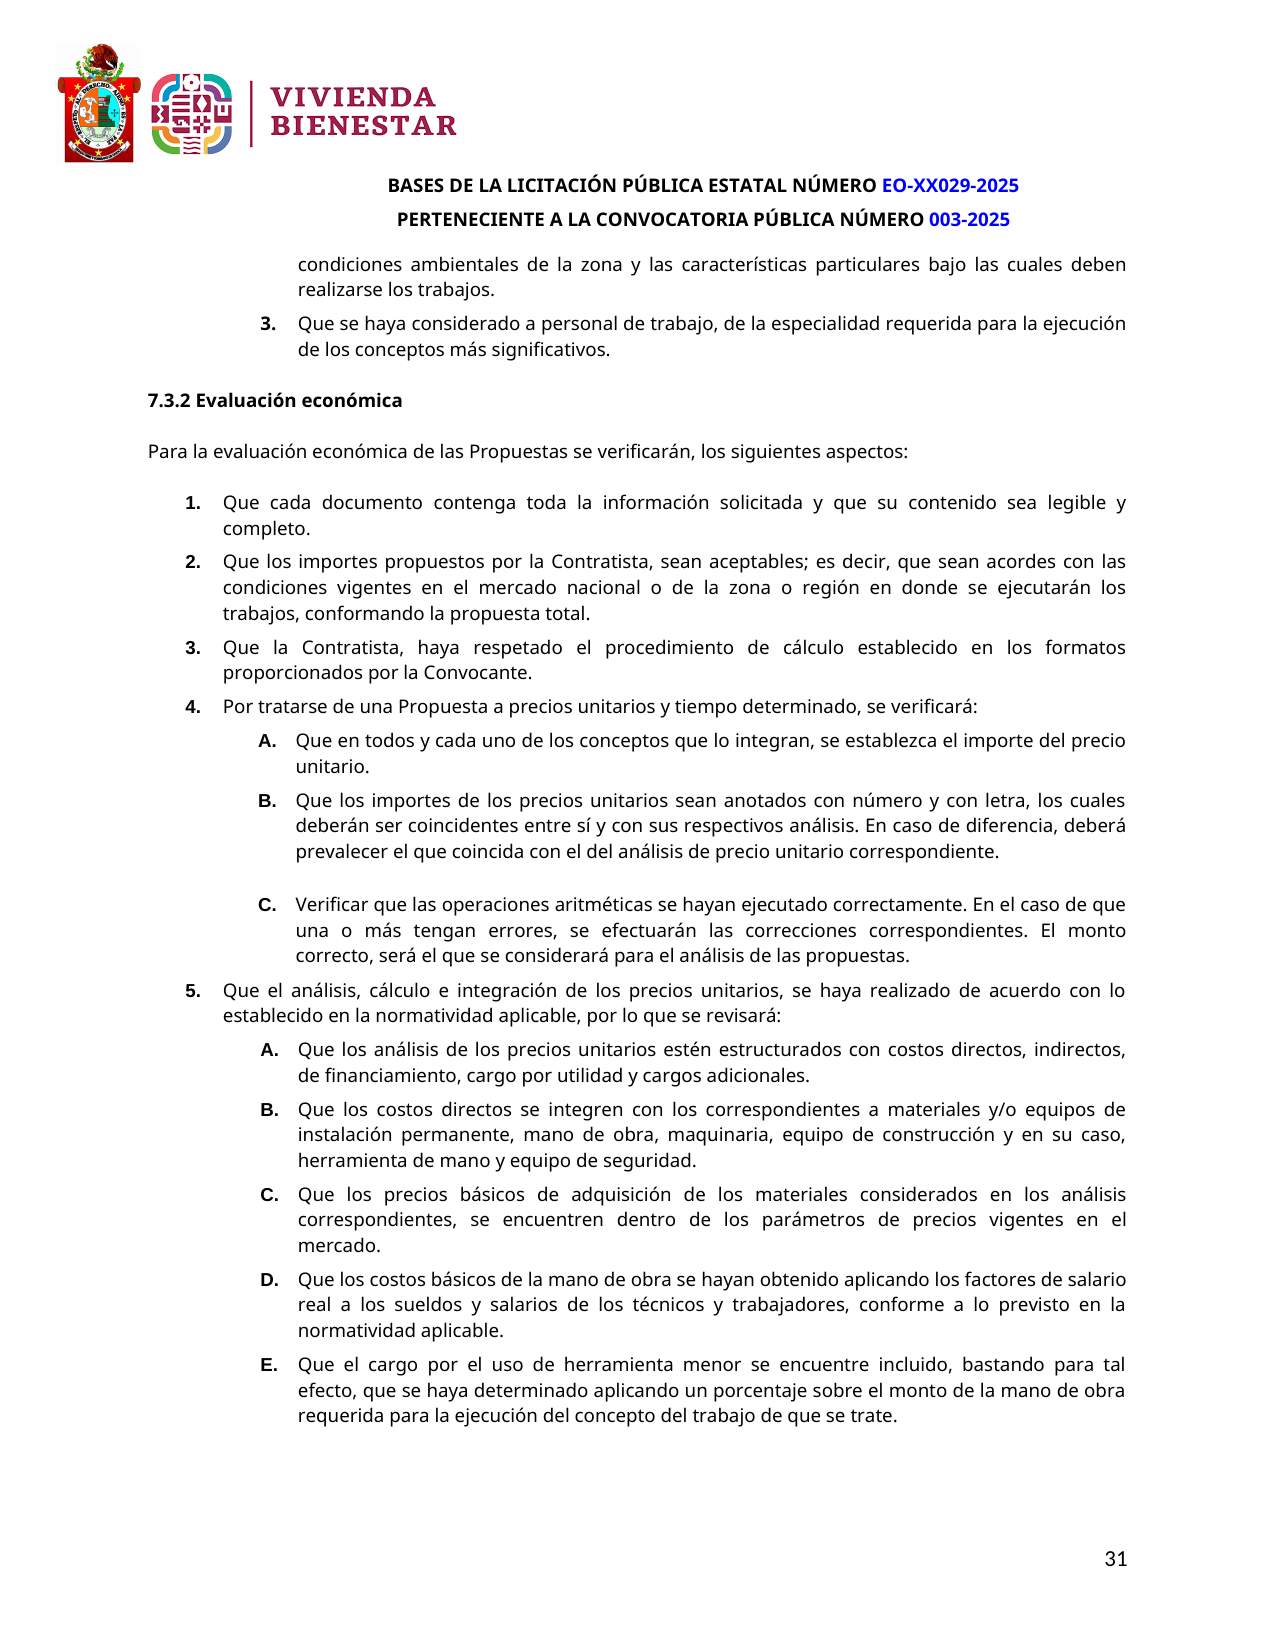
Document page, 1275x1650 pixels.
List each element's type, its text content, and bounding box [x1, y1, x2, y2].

list Que en todos y cada uno de los conceptos que lo integran, se establezca el importe del precio unitario. [258, 728, 1127, 779]
list Que el análisis, cálculo e integración de los precios unitarios, se haya realizado de acuerdo con lo establecido en la normatividad aplicable, por lo que se revisará: [185, 977, 1127, 1028]
list Que los precios básicos de adquisición de los materiales considerados en los análisis correspondientes, se encuentren dentro de los parámetros de precios vigentes en el mercado. [260, 1181, 1127, 1258]
list Por tratarse de una Propuesta a precios unitarios y tiempo determinado, se verificará: [185, 693, 1127, 719]
text Para la evaluación económica de las Propuestas se verificarán, los siguientes aspectos: [148, 438, 1127, 464]
list Que el cargo por el uso de herramienta menor se encuentre incluido, bastando para tal efecto, que se haya determinado aplicando un porcentaje sobre el monto de la mano de obra requerida para la ejecución del concepto del trabajo de que se trate. [260, 1351, 1127, 1428]
picture [147, 66, 473, 163]
list Que los costos directos se integren con los correspondientes a materiales y/o equipos de instalación permanente, mano de obra, maquinaria, equipo de construcción y en su caso, herramienta de mano y equipo de seguridad. [260, 1096, 1127, 1173]
list Que los costos básicos de la mano de obra se hayan obtenido aplicando los factores de salario real a los sueldos y salarios de los técnicos y trabajadores, conforme a lo previsto en la normatividad aplicable. [260, 1266, 1127, 1343]
list Que los importes de los precios unitarios sean anotados con número y con letra, los cuales deberán ser coincidentes entre sí y con sus respectivos análisis. En caso de diferencia, deberá prevalecer el que coincida con el del análisis de precio unitario correspondiente. [258, 787, 1127, 864]
list Que los análisis de los precios unitarios estén estructurados con costos directos, indirectos, de financiamiento, cargo por utilidad y cargos adicionales. [260, 1036, 1127, 1087]
list Que cada documento contenga toda la información solicitada y que su contenido sea legible y completo. [185, 489, 1127, 540]
list Que la Contratista, haya respetado el procedimiento de cálculo establecido en los formatos proporcionados por la Convocante. [185, 634, 1127, 685]
text 7.3.2 Evaluación económica [148, 387, 1127, 413]
list Que los importes propuestos por la Contratista, sean aceptables; es decir, que sean acordes con las condiciones vigentes en el mercado nacional o de la zona o región en donde se ejecutarán los trabajos, conformando la propuesta total. [185, 549, 1127, 625]
list Que se haya considerado a personal de trabajo, de la especialidad requerida para la ejecución de los conceptos más significativos. [260, 311, 1127, 362]
list Verificar que las operaciones aritméticas se hayan ejecutado correctamente. En el caso de que una o más tengan errores, se efectuarán las correcciones correspondientes. El monto correcto, será el que se considerará para el análisis de las propuestas. [258, 892, 1127, 968]
picture [55, 42, 143, 165]
